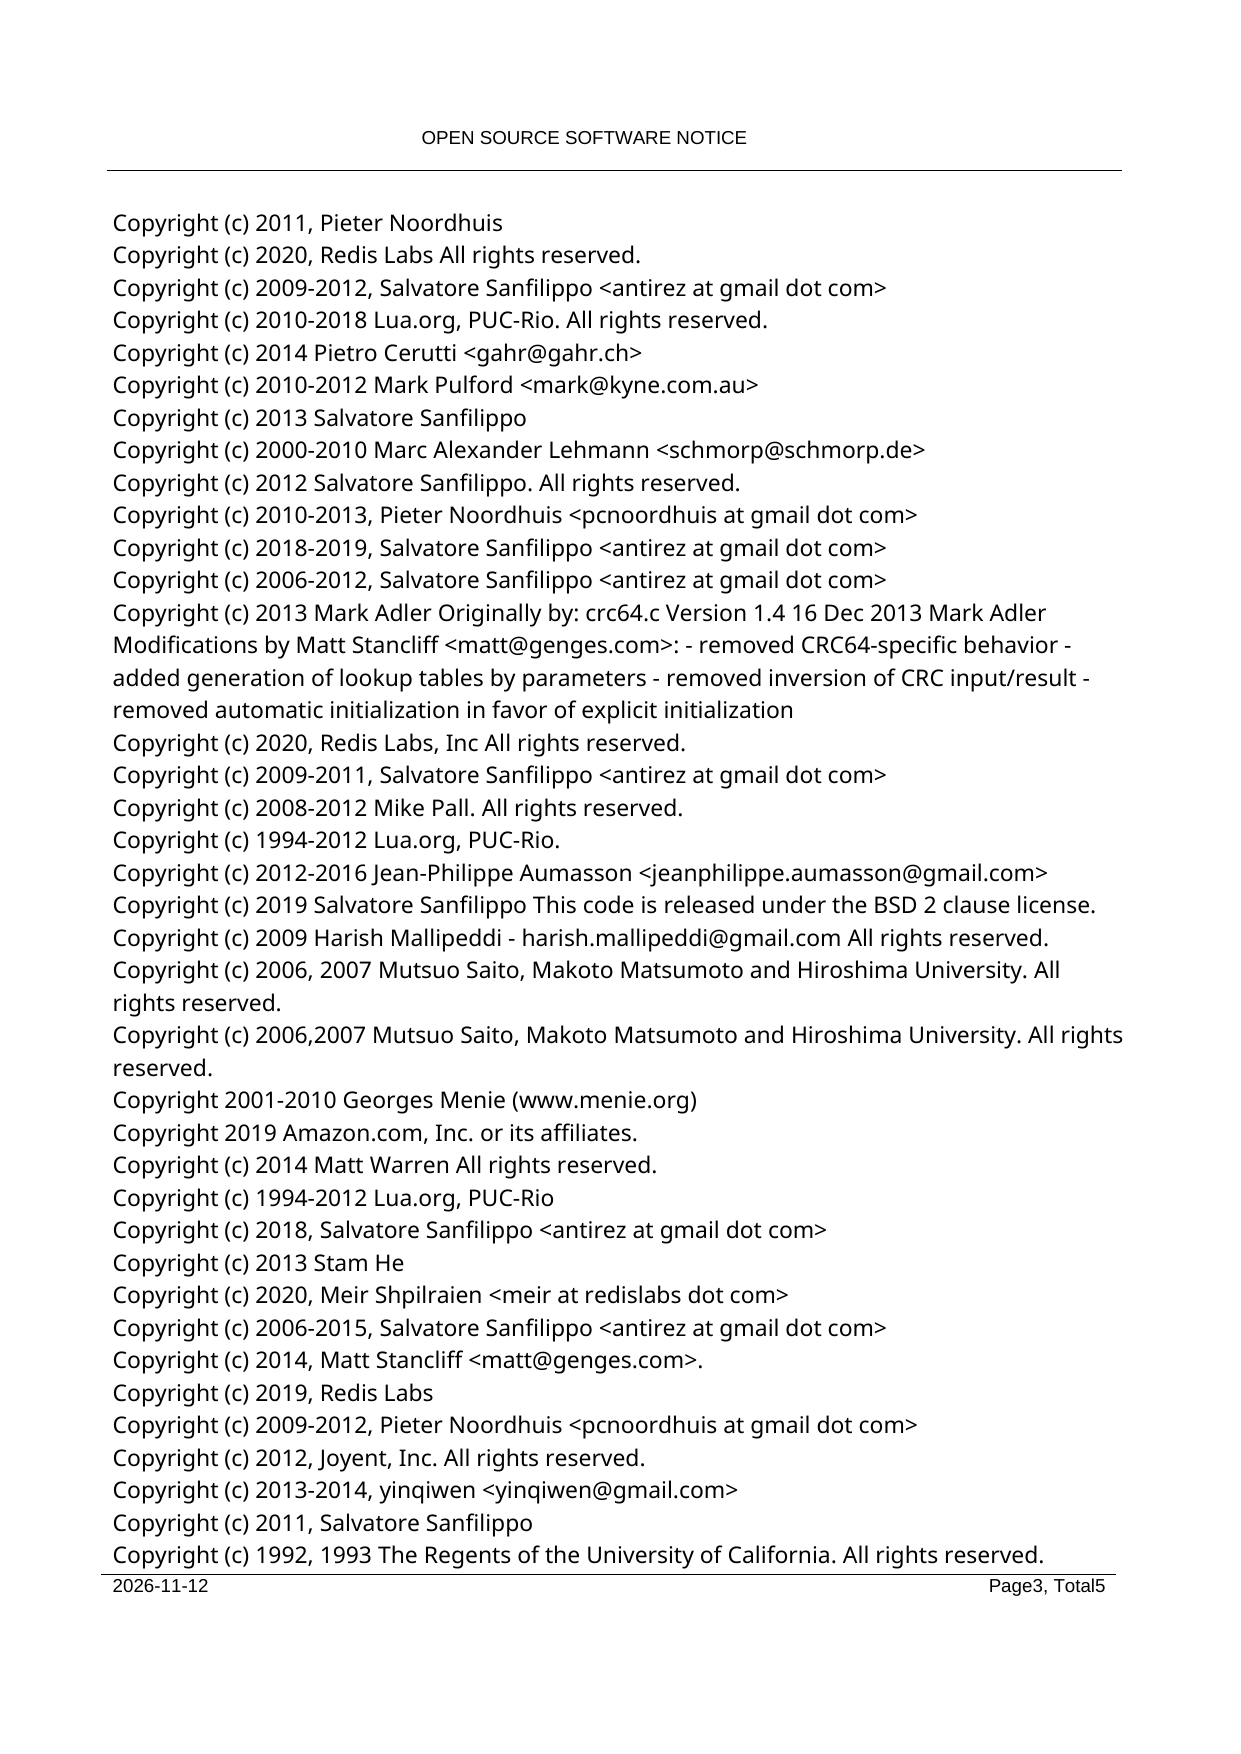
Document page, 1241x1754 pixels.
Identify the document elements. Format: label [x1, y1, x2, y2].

text [112, 206, 1128, 1571]
